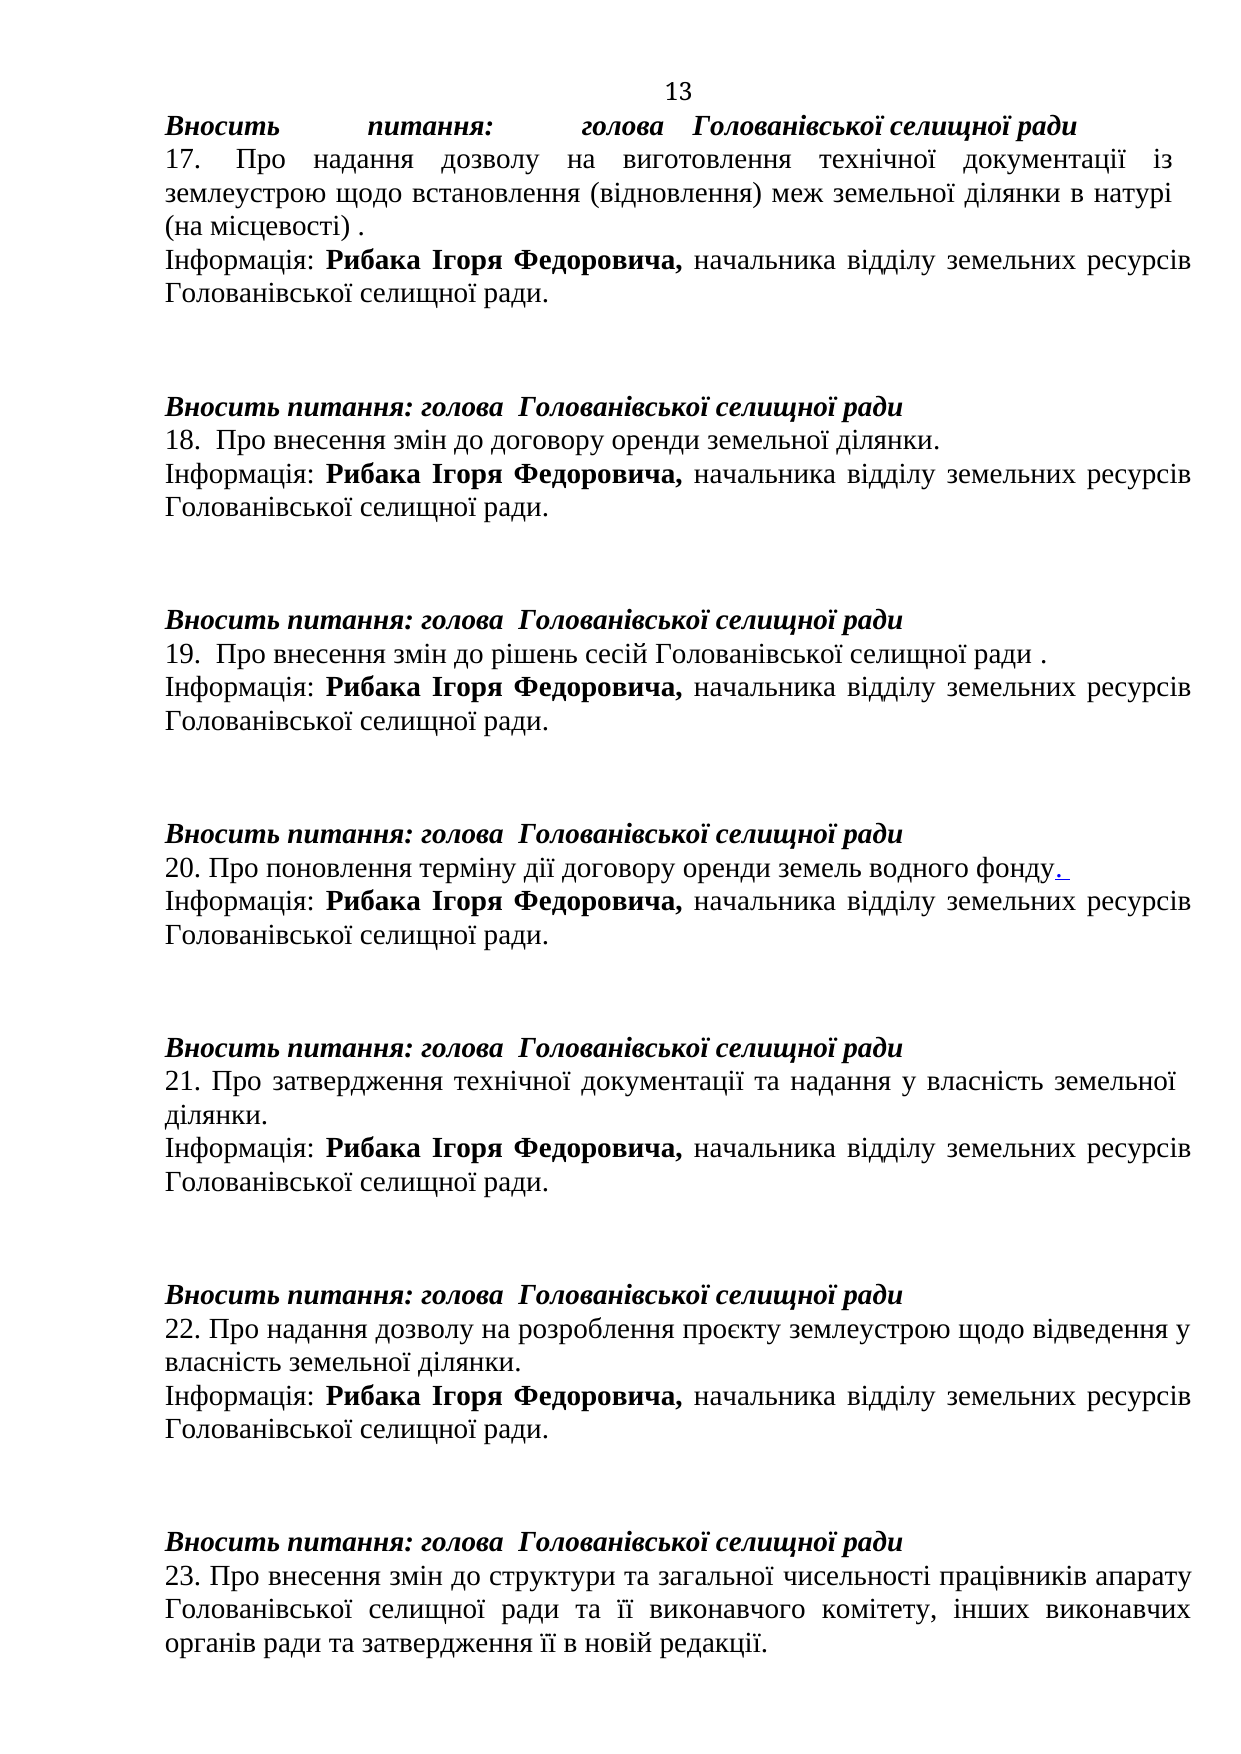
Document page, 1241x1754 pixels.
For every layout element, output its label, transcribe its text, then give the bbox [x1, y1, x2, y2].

text Інформація: Рибака Ігоря Федоровича, начальника відділу земельних ресурсів Голованівської селищної ради. [164, 456, 1192, 523]
text Вносить питання: голова Голованівської селищної ради [164, 602, 1178, 636]
text 23. Про внесення змін до структури та загальної чисельності працівників апарату Голованівської селищної ради та її виконавчого комітету, інших виконавчих органів ради та затвердження її в новій редакції. [164, 1558, 1192, 1659]
text Вносить питання: голова Голованівської селищної ради [164, 816, 1178, 850]
text Інформація: Рибака Ігоря Федоровича, начальника відділу земельних ресурсів Голованівської селищної ради. [164, 669, 1192, 737]
text Вносить питання: голова Голованівської селищної ради [164, 1277, 1178, 1311]
text Вносить питання: голова Голованівської селищної ради [164, 1030, 1178, 1063]
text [164, 108, 1178, 141]
text Вносить питання: голова Голованівської селищної ради [164, 389, 1178, 422]
text Інформація: Рибака Ігоря Федоровича, начальника відділу земельних ресурсів Голованівської селищної ради. [164, 1378, 1192, 1445]
text 17. Про надання дозволу на виготовлення технічної документації із землеустрою щодо встановлення (відновлення) меж земельної ділянки в натурі (на місцевості) . [164, 141, 1173, 242]
text Інформація: Рибака Ігоря Федоровича, начальника відділу земельних ресурсів Голованівської селищної ради. [164, 242, 1192, 309]
text Інформація: Рибака Ігоря Федоровича, начальника відділу земельних ресурсів Голованівської селищної ради. [164, 1131, 1192, 1198]
text 18. Про внесення змін до договору оренди земельної ділянки. [164, 422, 1173, 456]
text 20. Про поновлення терміну дії договору оренди земель водного фонду. [164, 850, 1173, 883]
list 22. Про надання дозволу на розроблення проєкту землеустрою щодо відведення у власність земельної ділянки. [164, 1311, 1192, 1378]
text Інформація: Рибака Ігоря Федоровича, начальника відділу земельних ресурсів Голованівської селищної ради. [164, 883, 1192, 950]
text 21. Про затвердження технічної документації та надання у власність земельної ділянки. [164, 1063, 1178, 1131]
text 19. Про внесення змін до рішень сесій Голованівської селищної ради . [164, 636, 1173, 669]
text Вносить питання: голова Голованівської селищної ради [164, 1524, 1178, 1558]
